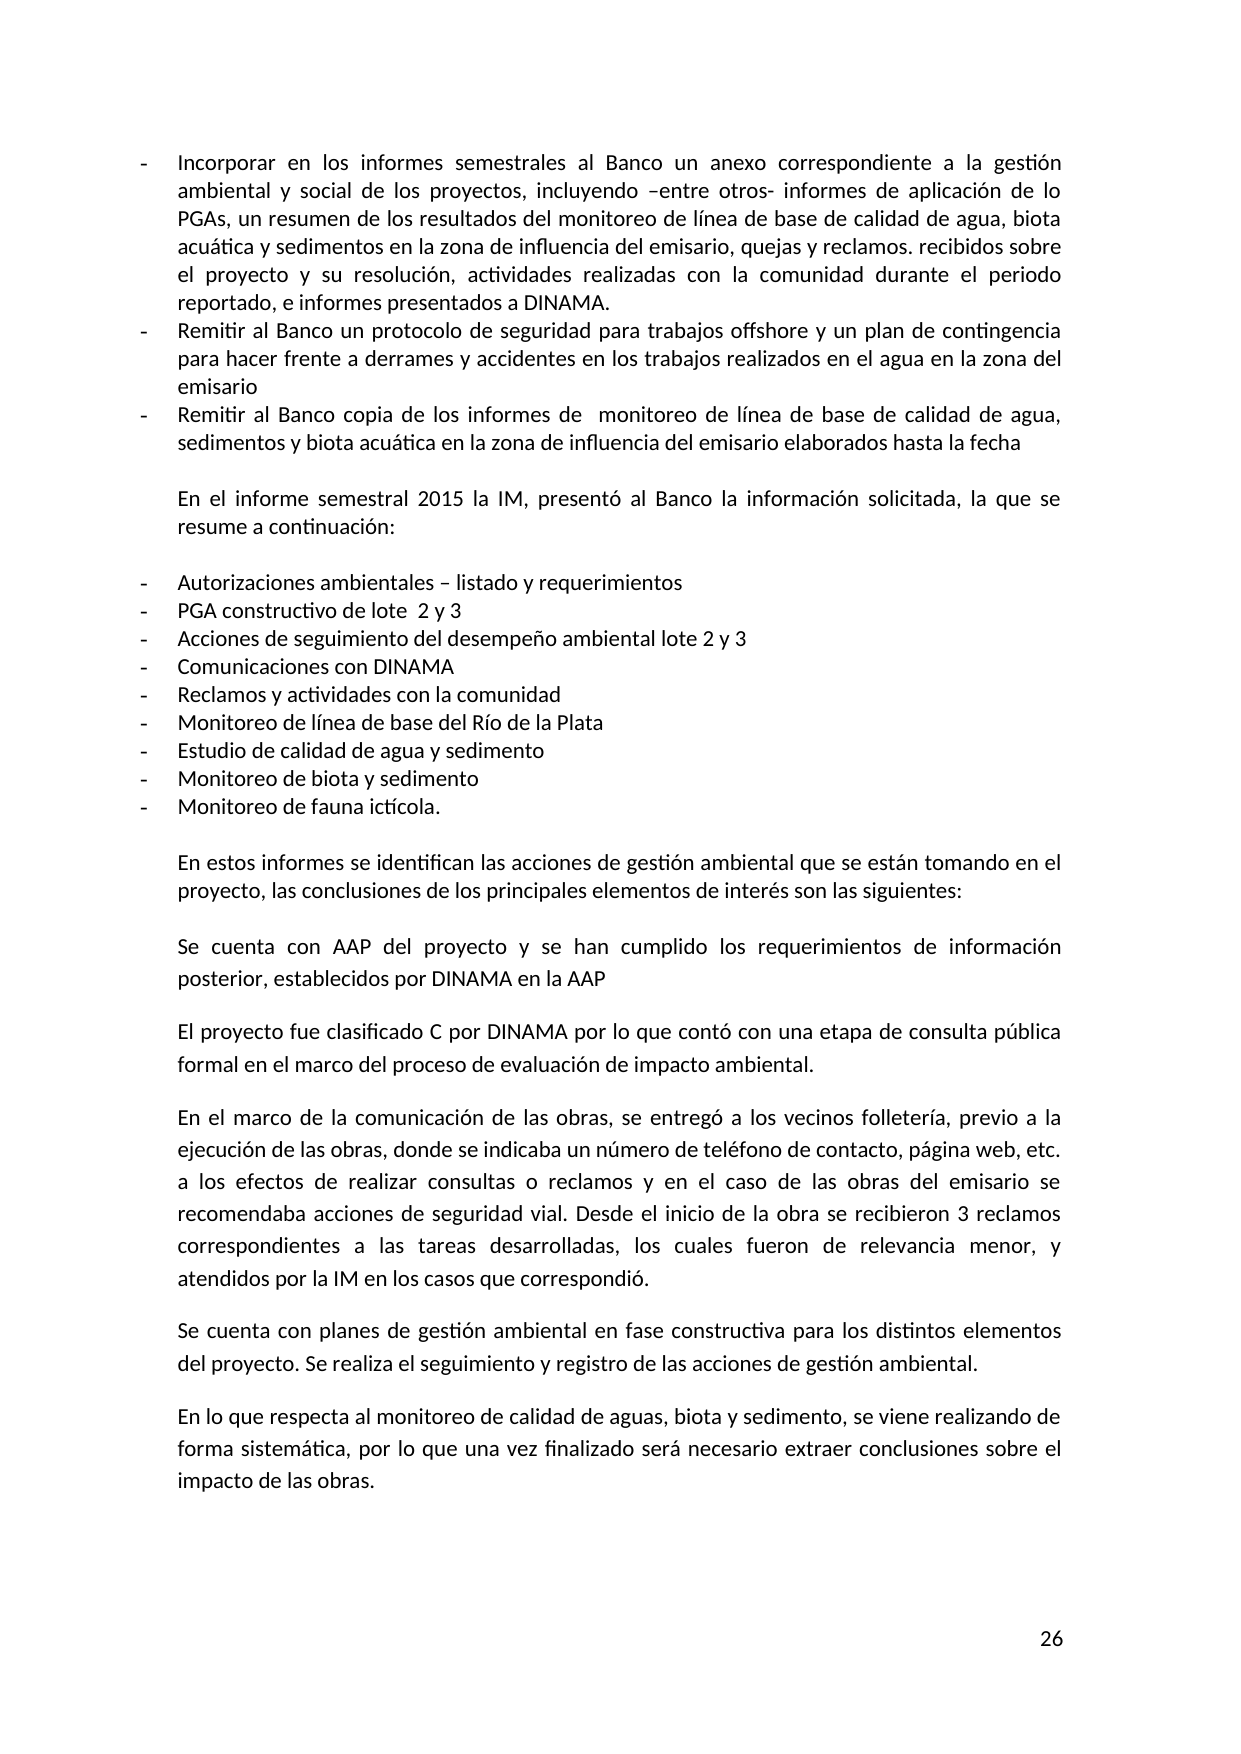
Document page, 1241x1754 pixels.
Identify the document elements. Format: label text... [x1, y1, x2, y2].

list PGA constructivo de lote 2 y 3 [140, 596, 1063, 624]
text En lo que respecta al monitoreo de calidad de aguas, biota y sedimento, se viene realizando de forma sistemática, por lo que una vez finalizado será necesario extraer conclusiones sobre el impacto de las obras. [177, 1402, 1063, 1494]
text Se cuenta con planes de gestión ambiental en fase constructiva para los distintos elementos del proyecto. Se realiza el seguimiento y registro de las acciones de gestión ambiental. [177, 1317, 1063, 1377]
text El proyecto fue clasificado C por DINAMA por lo que contó con una etapa de consulta pública formal en el marco del proceso de evaluación de impacto ambiental. [177, 1017, 1063, 1078]
list Remitir al Banco copia de los informes de monitoreo de línea de base de calidad de agua, sedimentos y biota acuática en la zona de influencia del emisario elaborados hasta la fecha [140, 400, 1063, 456]
text En estos informes se identifican las acciones de gestión ambiental que se están tomando en el proyecto, las conclusiones de los principales elementos de interés son las siguientes: [177, 848, 1063, 904]
text En el marco de la comunicación de las obras, se entregó a los vecinos folletería, previo a la ejecución de las obras, donde se indicaba un número de teléfono de contacto, página web, etc. a los efectos de realizar consultas o reclamos y en el caso de las obras del emisario se recomendaba acciones de seguridad vial. Desde el inicio de la obra se recibieron 3 reclamos correspondientes a las tareas desarrolladas, los cuales fueron de relevancia menor, y atendidos por la IM en los casos que correspondió. [177, 1103, 1063, 1292]
list Autorizaciones ambientales – listado y requerimientos [140, 568, 1063, 596]
text Se cuenta con AAP del proyecto y se han cumplido los requerimientos de información posterior, establecidos por DINAMA en la AAP [177, 932, 1063, 992]
list Acciones de seguimiento del desempeño ambiental lote 2 y 3 [140, 624, 1063, 652]
list Monitoreo de línea de base del Río de la Plata [140, 708, 1063, 736]
list Estudio de calidad de agua y sedimento [140, 736, 1063, 764]
list Reclamos y actividades con la comunidad [140, 680, 1063, 708]
list Monitoreo de biota y sedimento [140, 764, 1063, 792]
list Remitir al Banco un protocolo de seguridad para trabajos offshore y un plan de contingencia para hacer frente a derrames y accidentes en los trabajos realizados en el agua en la zona del emisario [140, 316, 1063, 400]
list Incorporar en los informes semestrales al Banco un anexo correspondiente a la gestión ambiental y social de los proyectos, incluyendo –entre otros- informes de aplicación de lo PGAs, un resumen de los resultados del monitoreo de línea de base de calidad de agua, biota acuática y sedimentos en la zona de influencia del emisario, quejas y reclamos. recibidos sobre el proyecto y su resolución, actividades realizadas con la comunidad durante el periodo reportado, e informes presentados a DINAMA. [140, 148, 1063, 316]
list Comunicaciones con DINAMA [140, 652, 1063, 680]
text En el informe semestral 2015 la IM, presentó al Banco la información solicitada, la que se resume a continuación: [177, 484, 1063, 540]
list Monitoreo de fauna ictícola. [140, 792, 1063, 820]
